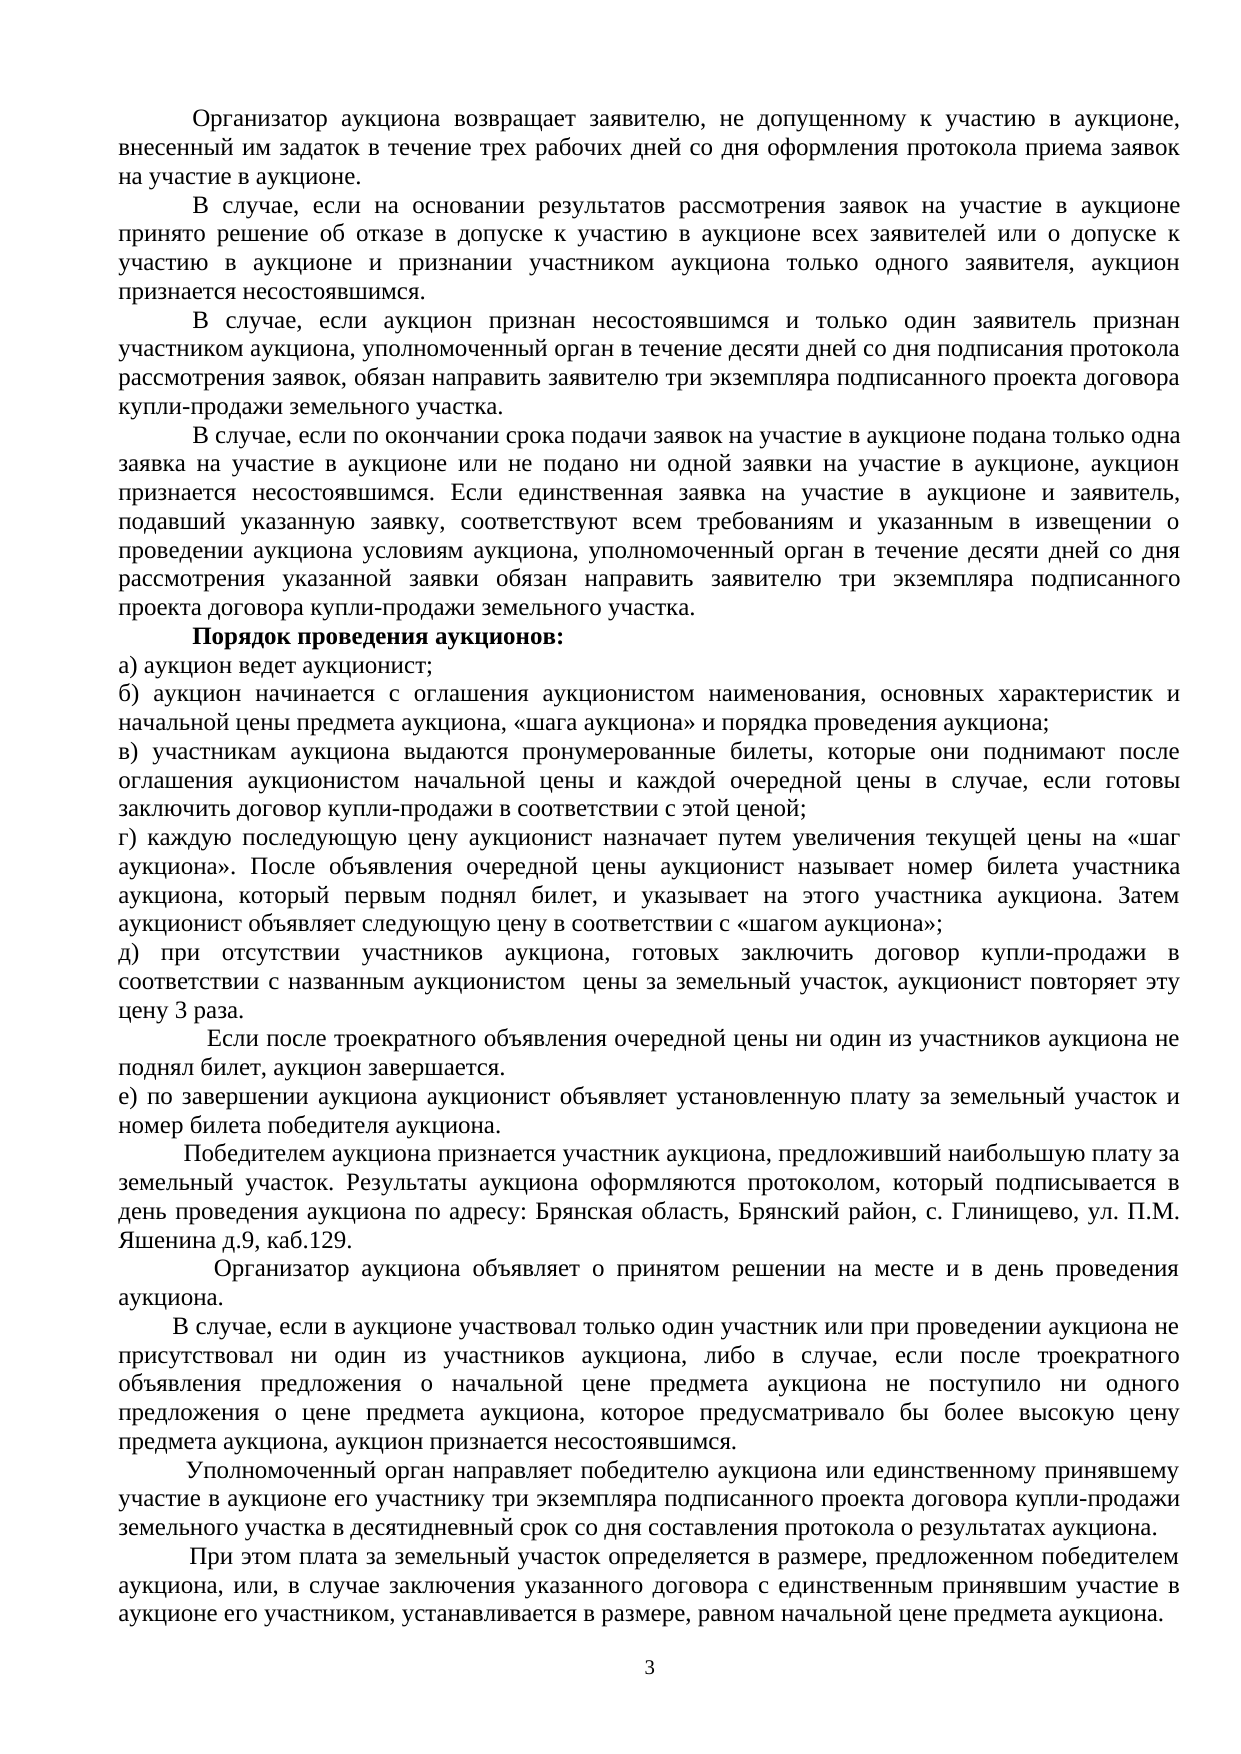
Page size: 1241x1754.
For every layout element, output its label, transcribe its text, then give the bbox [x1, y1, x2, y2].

text Победителем аукциона признается участник аукциона, предложивший наибольшую плату за земельный участок. Результаты аукциона оформляются протоколом, который подписывается в день проведения аукциона по адресу: Брянская область, Брянский район, с. Глинищево, ул. П.М. Яшенина д.9, каб.129. [118, 1138, 1181, 1253]
text Если после троекратного объявления очередной цены ни один из участников аукциона не поднял билет, аукцион завершается. [118, 1023, 1181, 1081]
text В случае, если аукцион признан несостоявшимся и только один заявитель признан участником аукциона, уполномоченный орган в течение десяти дней со дня подписания протокола рассмотрения заявок, обязан направить заявителю три экземпляра подписанного проекта договора купли-продажи земельного участка. [118, 305, 1181, 420]
text в) участникам аукциона выдаются пронумерованные билеты, которые они поднимают после оглашения аукционистом начальной цены и каждой очередной цены в случае, если готовы заключить договор купли-продажи в соответствии с этой ценой; [118, 736, 1181, 822]
text е) по завершении аукциона аукционист объявляет установленную плату за земельный участок и номер билета победителя аукциона. [118, 1081, 1181, 1138]
text Уполномоченный орган направляет победителю аукциона или единственному принявшему участие в аукционе его участнику три экземпляра подписанного проекта договора купли-продажи земельного участка в десятидневный срок со дня составления протокола о результатах аукциона. [118, 1455, 1181, 1541]
text В случае, если на основании результатов рассмотрения заявок на участие в аукционе принято решение об отказе в допуске к участию в аукционе всех заявителей или о допуске к участию в аукционе и признании участником аукциона только одного заявителя, аукцион признается несостоявшимся. [118, 190, 1181, 305]
text г) каждую последующую цену аукционист назначает путем увеличения текущей цены на «шаг аукциона». После объявления очередной цены аукционист называет номер билета участника аукциона, который первым поднял билет, и указывает на этого участника аукциона. Затем аукционист объявляет следующую цену в соответствии с «шагом аукциона»; [118, 822, 1181, 937]
text В случае, если по окончании срока подачи заявок на участие в аукционе подана только одна заявка на участие в аукционе или не подано ни одной заявки на участие в аукционе, аукцион признается несостоявшимся. Если единственная заявка на участие в аукционе и заявитель, подавший указанную заявку, соответствуют всем требованиям и указанным в извещении о проведении аукциона условиям аукциона, уполномоченный орган в течение десяти дней со дня рассмотрения указанной заявки обязан направить заявителю три экземпляра подписанного проекта договора купли-продажи земельного участка. [118, 420, 1181, 621]
text В случае, если в аукционе участвовал только один участник или при проведении аукциона не присутствовал ни один из участников аукциона, либо в случае, если после троекратного объявления предложения о начальной цене предмета аукциона не поступило ни одного предложения о цене предмета аукциона, которое предусматривало бы более высокую цену предмета аукциона, аукцион признается несостоявшимся. [118, 1311, 1181, 1455]
text Организатор аукциона объявляет о принятом решении на месте и в день проведения аукциона. [118, 1253, 1181, 1311]
text При этом плата за земельный участок определяется в размере, предложенном победителем аукциона, или, в случае заключения указанного договора с единственным принявшим участие в аукционе его участником, устанавливается в размере, равном начальной цене предмета аукциона. [118, 1541, 1181, 1627]
text б) аукцион начинается с оглашения аукционистом наименования, основных характеристик и начальной цены предмета аукциона, «шага аукциона» и порядка проведения аукциона; [118, 678, 1181, 736]
text Порядок проведения аукционов: [118, 621, 1181, 650]
text д) при отсутствии участников аукциона, готовых заключить договор купли-продажи в соответствии с названным аукционистом цены за земельный участок, аукционист повторяет эту цену 3 раза. [118, 937, 1181, 1023]
text а) аукцион ведет аукционист; [118, 650, 1181, 678]
text Организатор аукциона возвращает заявителю, не допущенному к участию в аукционе, внесенный им задаток в течение трех рабочих дней со дня оформления протокола приема заявок на участие в аукционе. [118, 103, 1181, 190]
